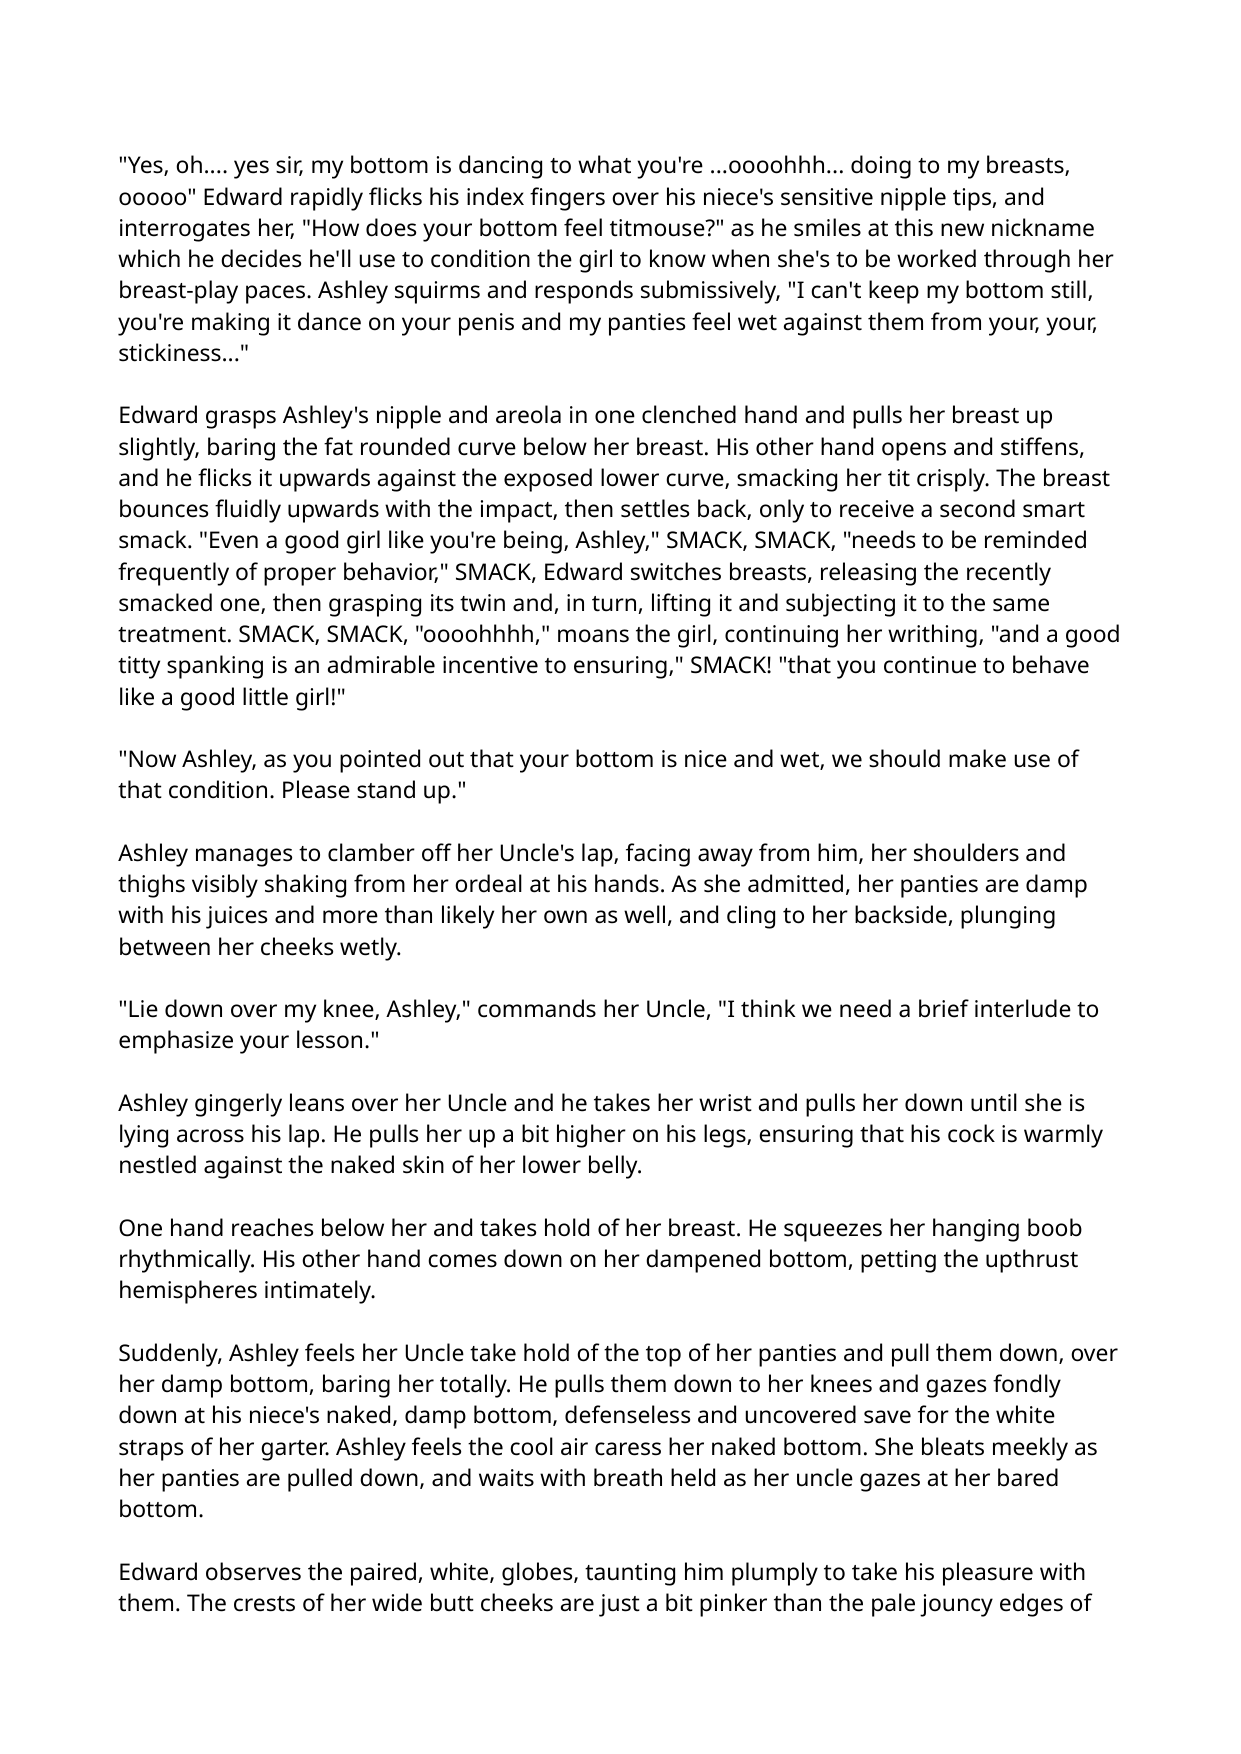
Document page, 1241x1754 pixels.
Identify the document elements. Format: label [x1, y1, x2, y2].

text [118, 118, 1122, 1618]
